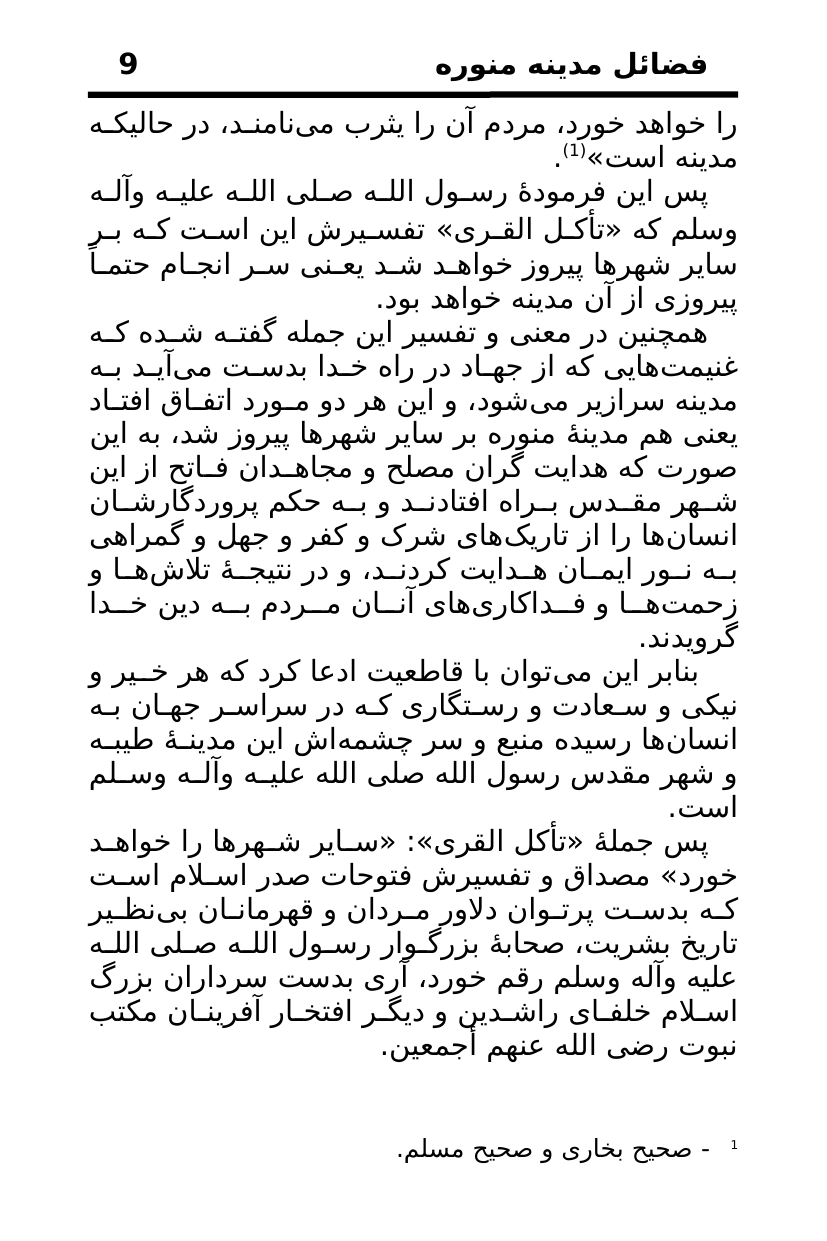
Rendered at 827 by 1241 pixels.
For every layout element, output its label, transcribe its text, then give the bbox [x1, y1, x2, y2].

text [89, 106, 738, 174]
text پس این فرمودۀ رسول الله صلی الله علیه وآله وسلم که «تأكل القرى» تفسیرش این است که بر سایر شهرها پیروز خواهد شد یعنی سر انجام حتماً پیروزی از آن مدینه خواهد بود. [89, 174, 738, 315]
text همچنین در معنی و تفسیر این جمله گفته شده که غنیمت‌هایی که از جهاد در راه خدا بدست می‌آید به مدینه سرازیر می‌شود، و این هر دو مورد اتفاق افتاد یعنی هم مدینۀ منوره بر سایر شهرها پیروز شد، به این صورت که هدایت گران مصلح و مجاهدان فاتح از این شهر مقدس براه افتادند و به حکم پروردگارشان انسان‌ها را از تاریک‌های شرک و کفر و جهل و گمراهی به نور ایمان هدایت کردند، و در نتیجۀ تلاش‌ها و زحمت‌ها و فداکاری‌های آنان مردم به دین خدا گرویدند. [89, 315, 738, 654]
text پس جملۀ «تأكل القرى»: «سایر شهرها را خواهد خورد» مصداق و تفسیرش فتوحات صدر اسلام است که بدست پرتوان دلاور مردان و قهرمانان بی‌نظیر تاریخ بشریت، صحابۀ بزرگوار رسول الله صلی الله علیه وآله وسلم رقم خورد، آری بدست سرداران بزرگ اسلام خلفای راشدین و دیگر افتخار آفرینان مکتب نبوت رضی الله عنهم أجمعین. [89, 824, 738, 1062]
text بنابر این می‌توان با قاطعیت ادعا کرد که هر خیر و نیکی و سعادت و رستگاری که در سراسر جهان به انسان‌ها رسیده منبع و سر چشمه‌اش این مدینۀ طیبه و شهر مقدس رسول الله صلی الله علیه وآله وسلم است. [89, 654, 738, 824]
